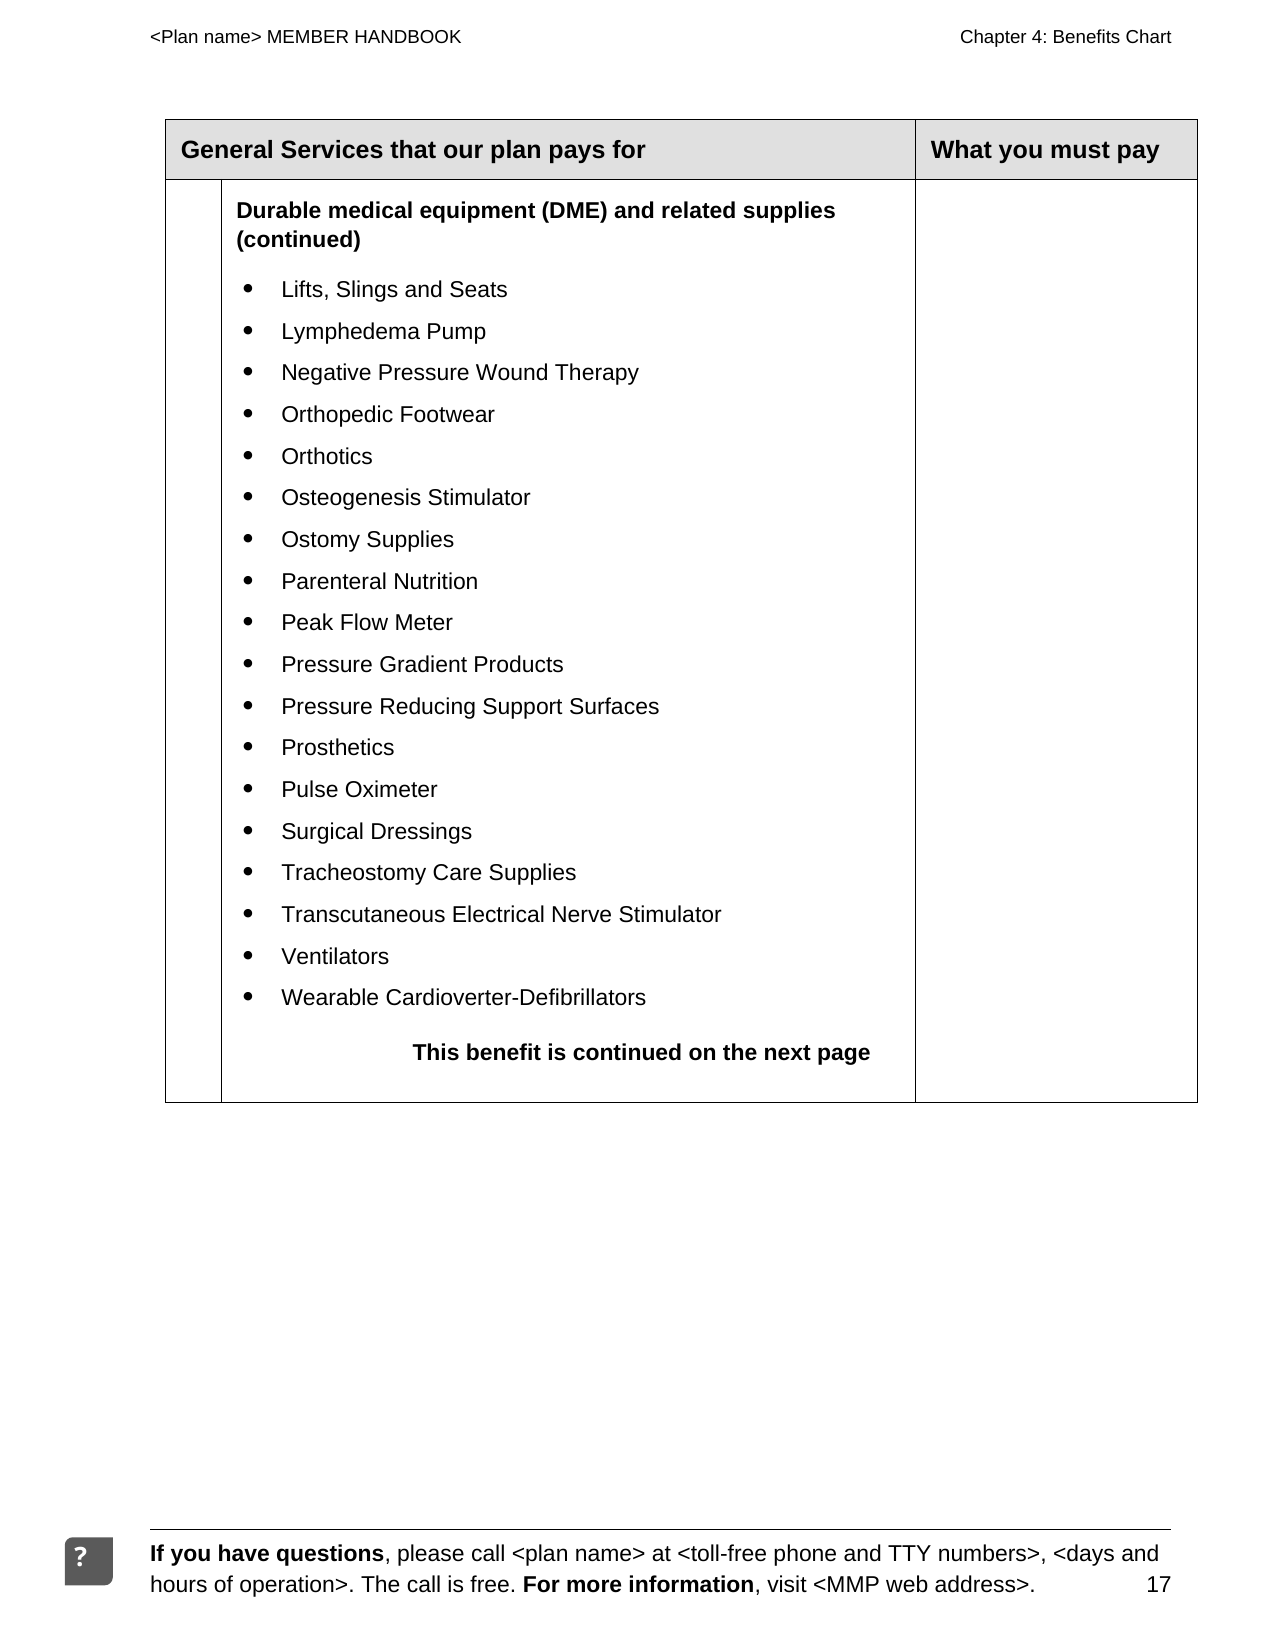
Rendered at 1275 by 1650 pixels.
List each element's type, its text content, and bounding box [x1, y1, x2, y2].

table_cell Durable medical equipment (DME) and related supplies (continued) Lifts, Slings and Seats Lymphedema Pump Negative Pressure Wound Therapy Orthopedic Footwear Orthotics Osteogenesis Stimulator Ostomy Supplies Parenteral Nutrition Peak Flow Meter Pressure Gradient Products Pressure Reducing Support Surfaces Prosthetics Pulse Oximeter Surgical Dressings Tracheostomy Care Supplies Transcutaneous Electrical Nerve Stimulator Ventilators Wearable Cardioverter-Defibrillators This benefit is continued on the next page [222, 180, 915, 1102]
table_header What you must pay [916, 120, 1197, 179]
table_header General Services that our plan pays for [166, 120, 915, 179]
table_cell [166, 180, 221, 1102]
table_cell [916, 180, 1197, 1102]
